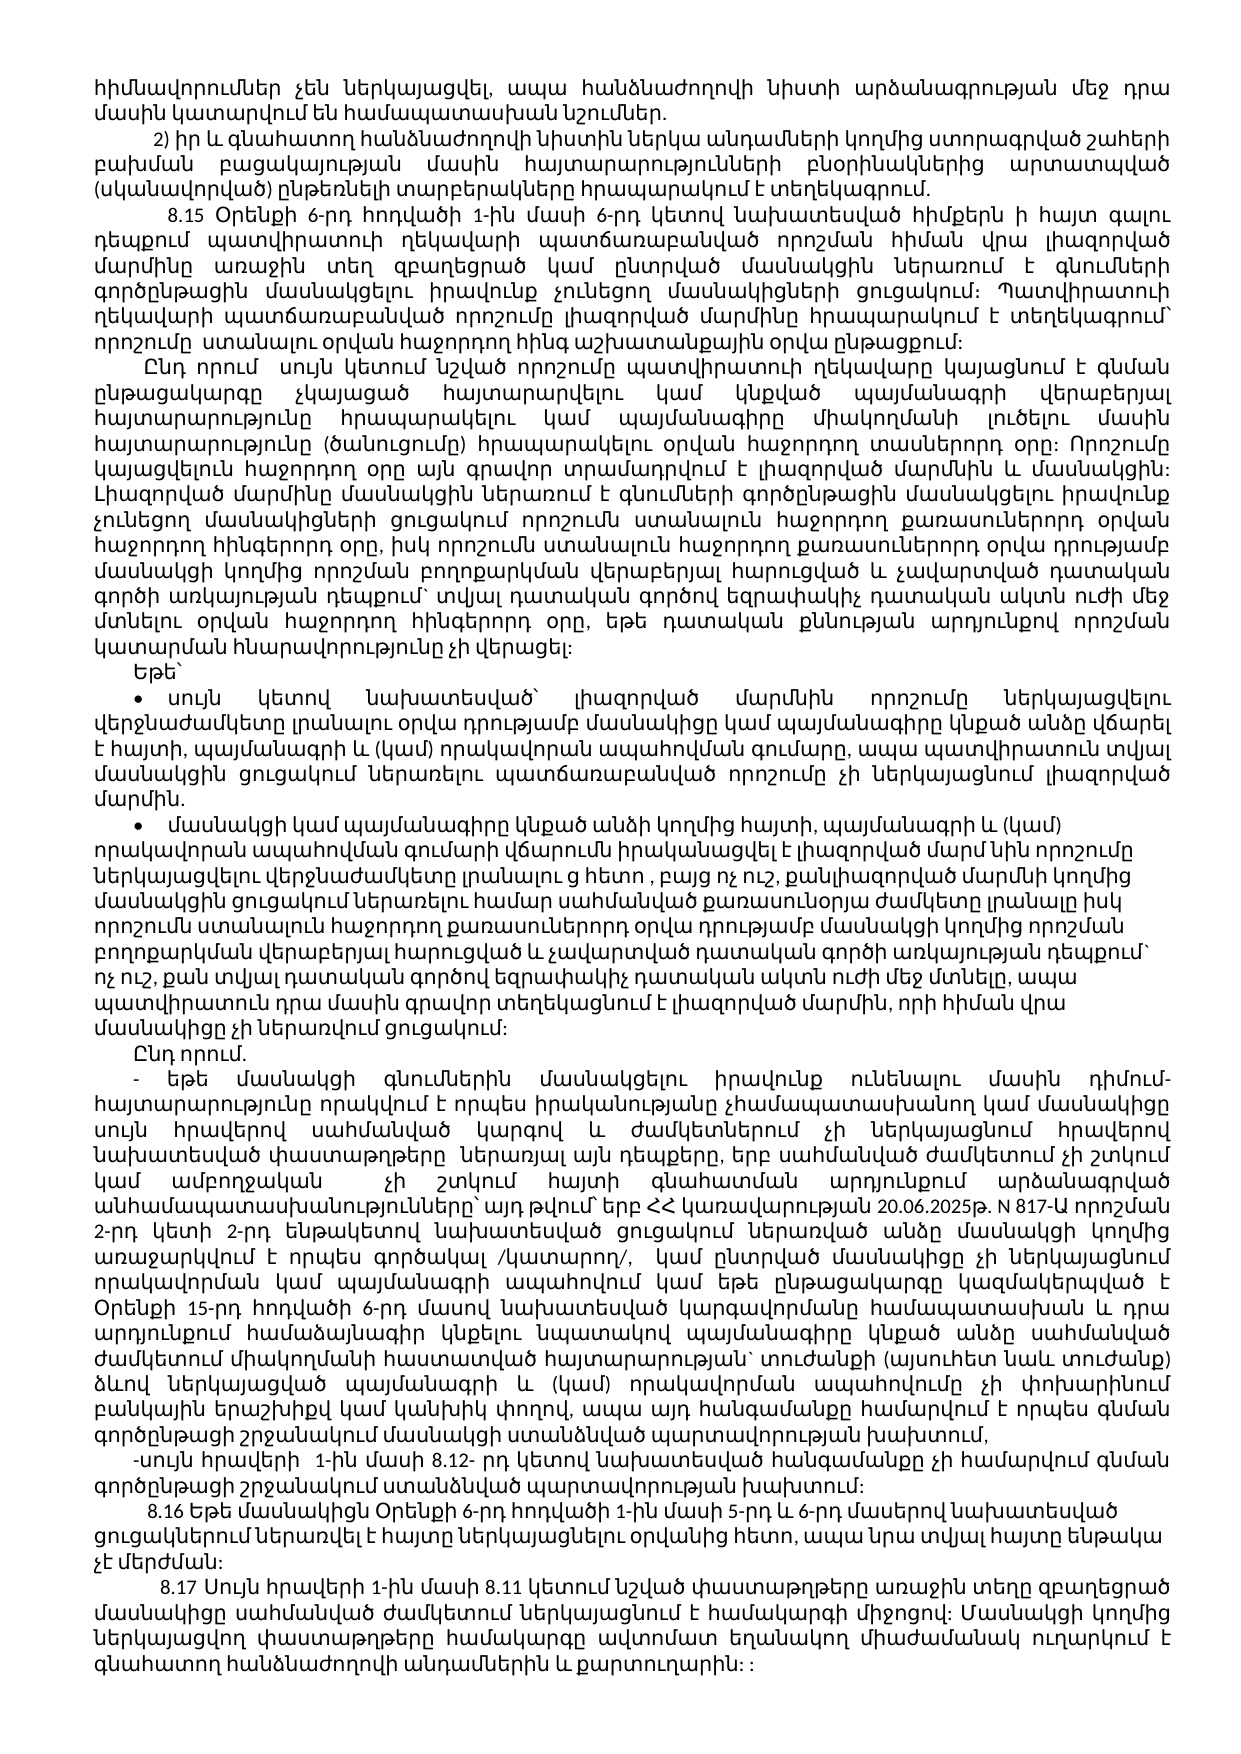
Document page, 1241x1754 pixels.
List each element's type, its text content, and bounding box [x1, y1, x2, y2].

text 8.15 Օրենքի 6-րդ հոդվածի 1-ին մասի 6-րդ կետով նախատեսված հիմքերն ի հայտ գալու դեպքում պատվիրատուի ղեկավարի պատճառաբանված որոշման հիման վրա լիազորված մարմինը առաջին տեղ զբաղեցրած կամ ընտրված մասնակցին ներառում է գնումների գործընթացին մասնակցելու իրավունք չունեցող մասնակիցների ցուցակում։ Պատվիրատուի ղեկավարի պատճառաբանված որոշումը լիազորված մարմինը հրապարակում է տեղեկագրում՝ որոշումը ստանալու օրվան հաջորդող հինգ աշխատանքային օրվա ընթացքում: [94, 202, 1171, 354]
text 8.16 Եթե մասնակիցն Օրենքի 6-րդ հոդվածի 1-ին մասի 5-րդ և 6-րդ մասերով նախատեսված ցուցակներում ներառվել է հայտը ներկայացնելու օրվանից հետո, ապա նրա տվյալ հայտը ենթակա չէ մերժման: [94, 1498, 1171, 1574]
text 2) իր և գնահատող հանձնաժողովի նիստին ներկա անդամների կողմից ստորագրված շահերի բախման բացակայության մասին հայտարարությունների բնօրինակներից արտատպված (սկանավորված) ընթեռնելի տարբերակները հրապարակում է տեղեկագրում. [94, 126, 1171, 202]
text • սույն կետով նախատեսված՝ լիազորված մարմնին որոշումը ներկայացվելու վերջնաժամկետը լրանալու օրվա դրությամբ մասնակիցը կամ պայմանագիրը կնքած անձը վճարել է հայտի, պայմանագրի և (կամ) որակավորան ապահովման գումարը, ապա պատվիրատուն տվյալ մասնակցին ցուցակում ներառելու պատճառաբանված որոշումը չի ներկայացնում լիազորված մարմին. [94, 685, 1171, 812]
text -սույն հրավերի 1-ին մասի 8.12- րդ կետով նախատեսված հանգամանքը չի համարվում գնման գործընթացի շրջանակում ստանձնված պարտավորության խախտում: [94, 1447, 1171, 1498]
text Եթե՝ [94, 659, 1171, 685]
text - եթե մասնակցի գնումներին մասնակցելու իրավունք ունենալու մասին դիմում-հայտարարությունը որակվում է որպես իրականությանը չհամապատասխանող կամ մասնակիցը սույն հրավերով սահմանված կարգով և ժամկետներում չի ներկայացնում հրավերով նախատեսված փաստաթղթերը ներառյալ այն դեպքերը, երբ սահմանված ժամկետում չի շտկում կամ ամբողջական չի շտկում հայտի գնահատման արդյունքում արձանագրված անհամապատասխանությունները՝ այդ թվում՝ երբ ՀՀ կառավարության 20.06.2025թ. N 817-Ա որոշման 2-րդ կետի 2-րդ ենթակետով նախատեսված ցուցակում ներառված անձը մասնակցի կողմից առաջարկվում է որպես գործակալ /կատարող/, կամ ընտրված մասնակիցը չի ներկայացնում որակավորման կամ պայմանագրի ապահովում կամ եթե ընթացակարգը կազմակերպված է Օրենքի 15-րդ հոդվածի 6-րդ մասով նախատեսված կարգավորմանը համապատասխան և դրա արդյունքում համաձայնագիր կնքելու նպատակով պայմանագիրը կնքած անձը սահմանված ժամկետում միակողմանի հաստատված հայտարարության` տուժանքի (այսուհետ նաև տուժանք) ձևով ներկայացված պայմանագրի և (կամ) որակավորման ապահովումը չի փոխարինում բանկային երաշխիքվ կամ կանխիկ փողով, ապա այդ հանգամանքը համարվում է որպես գնման գործընթացի շրջանակում մասնակցի ստանձնված պարտավորության խախտում, [94, 1066, 1171, 1447]
text • մասնակցի կամ պայմանագիրը կնքած անձի կողմից հայտի, պայմանագրի և (կամ) որակավորան ապահովման գումարի վճարումն իրականացվել է լիազորված մարմ նին որոշումը ներկայացվելու վերջնաժամկետը լրանալու ց հետո , բայց ոչ ուշ, քանլիազորված մարմնի կողմից մասնակցին ցուցակում ներառելու համար սահմանված քառասունօրյա ժամկետը լրանալը իսկ որոշումն ստանալուն հաջորդող քառասուներորդ օրվա դրությամբ մասնակցի կողմից որոշման բողոքարկման վերաբերյալ հարուցված և չավարտված դատական գործի առկայության դեպքում` ոչ ուշ, քան տվյալ դատական գործով եզրափակիչ դատական ակտն ուժի մեջ մտնելը, ապա պատվիրատուն դրա մասին գրավոր տեղեկացնում է լիազորված մարմին, որի հիման վրա մասնակիցը չի ներառվում ցուցակում: [94, 812, 1171, 1041]
text Ընդ որում սույն կետում նշված որոշումը պատվիրատուի ղեկավարը կայացնում է գնման ընթացակարգը չկայացած հայտարարվելու կամ կնքված պայմանագրի վերաբերյալ հայտարարությունը հրապարակելու կամ պայմանագիրը միակողմանի լուծելու մասին հայտարարությունը (ծանուցումը) հրապարակելու օրվան հաջորդող տասներորդ օրը: Որոշումը կայացվելուն հաջորդող օրը այն գրավոր տրամադրվում է լիազորված մարմնին և մասնակցին: Լիազորված մարմինը մասնակցին ներառում է գնումների գործընթացին մասնակցելու իրավունք չունեցող մասնակիցների ցուցակում որոշումն ստանալուն հաջորդող քառասուներորդ օրվան հաջորդող հինգերորդ օրը, իսկ որոշումն ստանալուն հաջորդող քառասուներորդ օրվա դրությամբ մասնակցի կողմից որոշման բողոքարկման վերաբերյալ հարուցված և չավարտված դատական գործի առկայության դեպքում` տվյալ դատական գործով եզրափակիչ դատական ակտն ուժի մեջ մտնելու օրվան հաջորդող հինգերորդ օրը, եթե դատական քննության արդյունքով որոշման կատարման հնարավորությունը չի վերացել: [94, 354, 1171, 659]
text 8.17 Սույն հրավերի 1-ին մասի 8.11 կետում նշված փաստաթղթերը առաջին տեղը զբաղեցրած մասնակիցը սահմանված ժամկետում ներկայացնում է համակարգի միջոցով: Մասնակցի կողմից ներկայացվող փաստաթղթերը համակարգը ավտոմատ եղանակող միաժամանակ ուղարկում է գնահատող հանձնաժողովի անդամներին և քարտուղարին: : [94, 1574, 1171, 1676]
text Ընդ որում. [94, 1041, 1171, 1066]
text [94, 75, 1171, 126]
